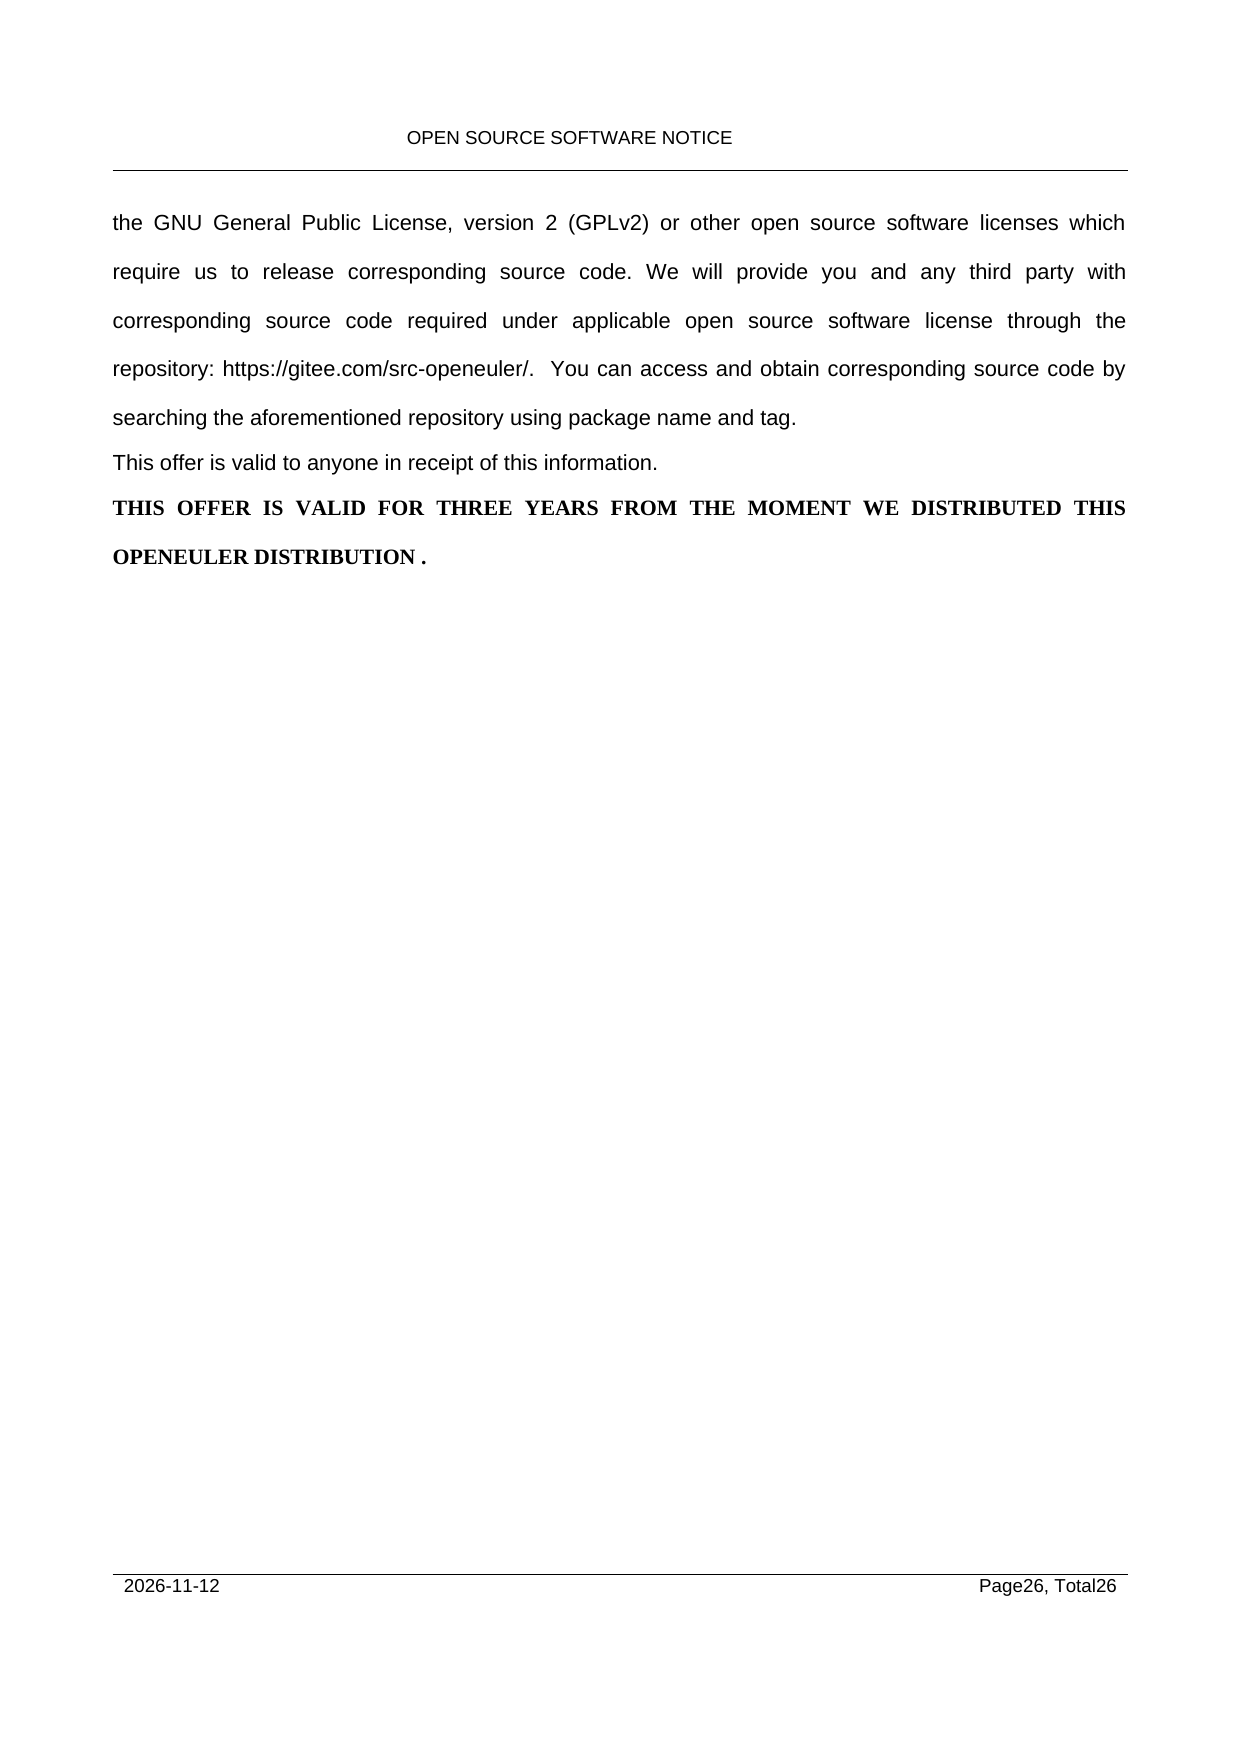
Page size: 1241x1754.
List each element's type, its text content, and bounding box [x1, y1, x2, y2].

text THIS OFFER IS VALID FOR THREE YEARS FROM THE MOMENT WE DISTRIBUTED THIS OPENEULER DISTRIBUTION . [112, 492, 1128, 573]
text This offer is valid to anyone in receipt of this information. [112, 446, 1128, 479]
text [112, 206, 1128, 434]
